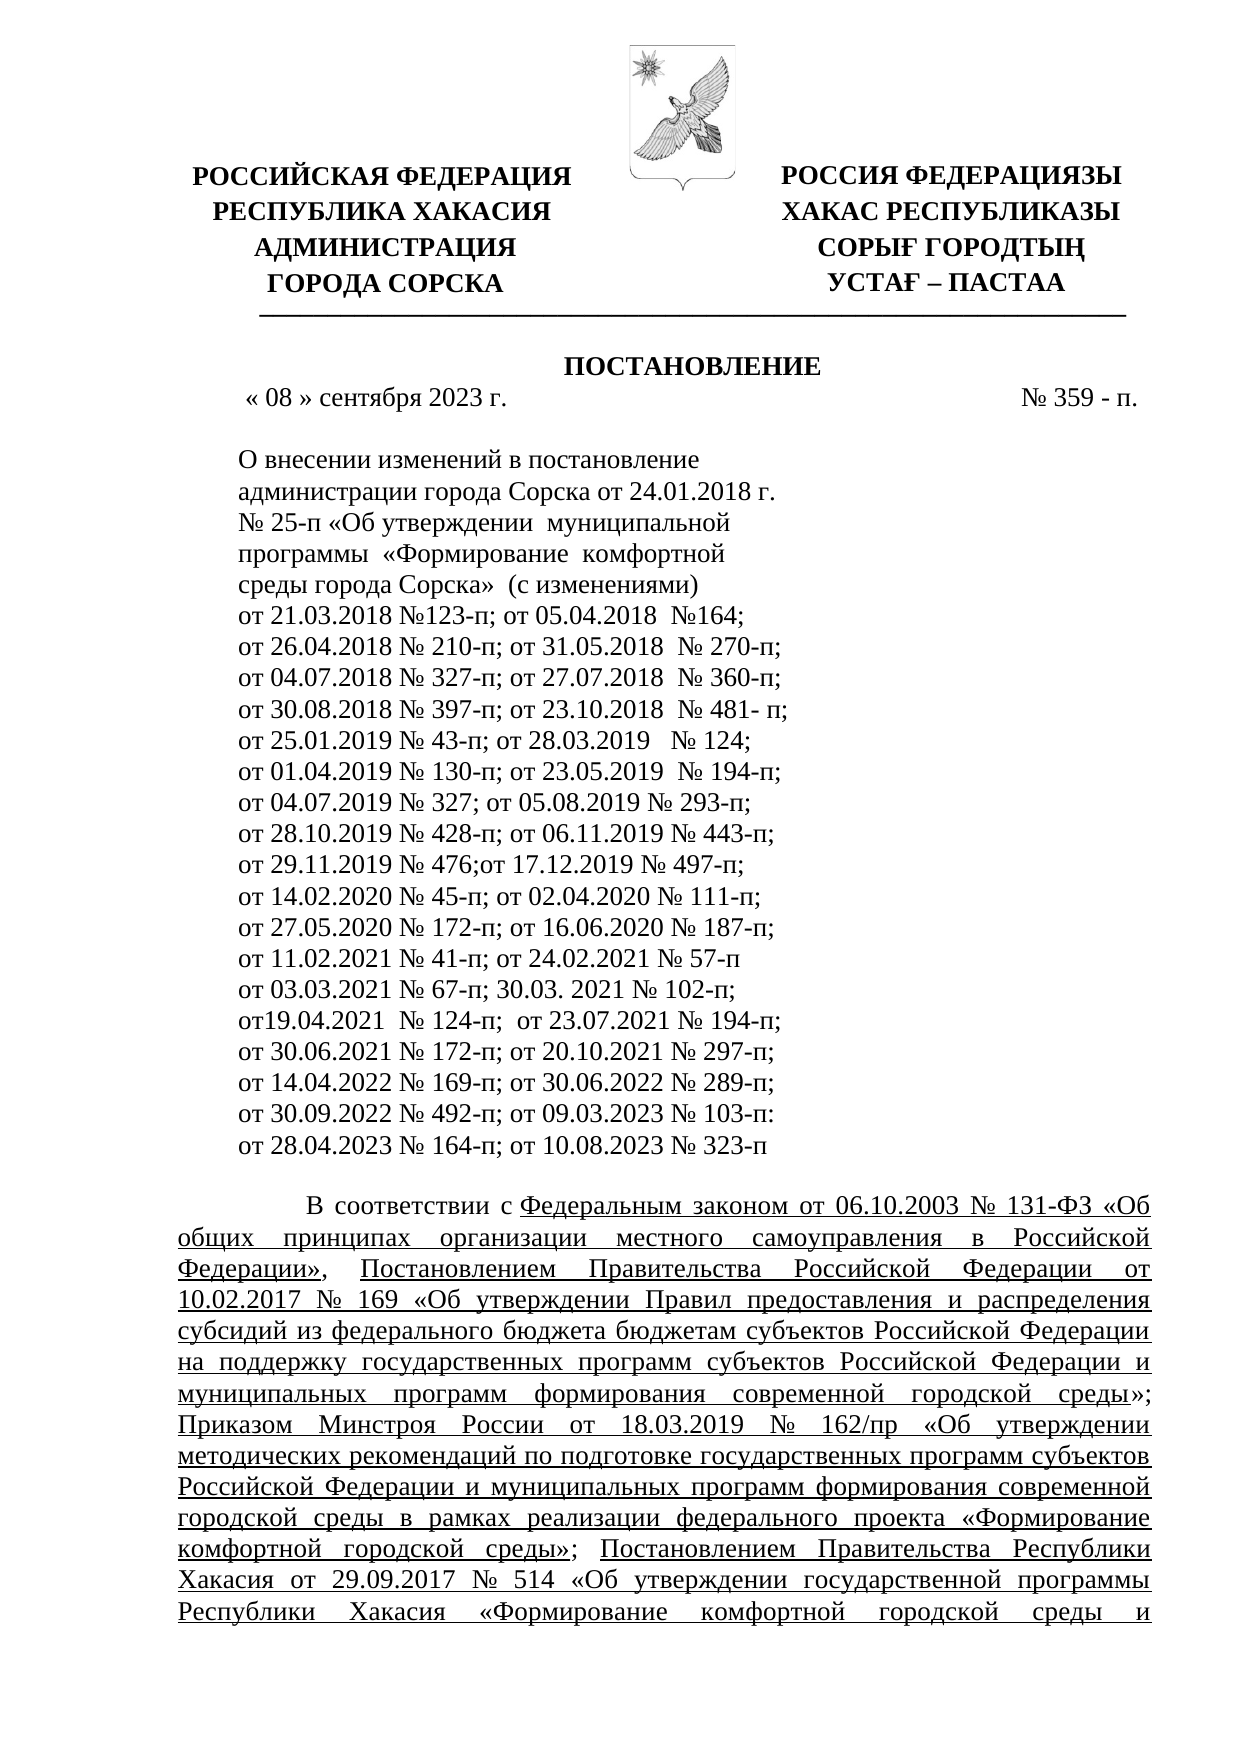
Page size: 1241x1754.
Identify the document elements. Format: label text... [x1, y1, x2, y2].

text от 14.04.2022 № 169-п; от 30.06.2022 № 289-п; [177, 1066, 1152, 1098]
text от 30.06.2021 № 172-п; от 20.10.2021 № 297-п; [177, 1035, 1152, 1066]
text от 30.08.2018 № 397-п; от 23.10.2018 № 481- п; [177, 693, 1152, 724]
text от 04.07.2018 № 327-п; от 27.07.2018 № 360-п; [177, 662, 1152, 693]
text от19.04.2021 № 124-п; от 23.07.2021 № 194-п; [177, 1004, 1152, 1035]
text от 28.04.2023 № 164-п; от 10.08.2023 № 323-п [177, 1129, 1152, 1160]
text от 29.11.2019 № 476;от 17.12.2019 № 497-п; [177, 848, 1152, 879]
text от 01.04.2019 № 130-п; от 23.05.2019 № 194-п; [177, 755, 1152, 786]
text от 28.10.2019 № 428-п; от 06.11.2019 № 443-п; [177, 817, 1152, 848]
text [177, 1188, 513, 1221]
text от 21.03.2018 №123-п; от 05.04.2018 №164; [177, 599, 1152, 630]
text ПОСТАНОВЛЕНИЕ [233, 350, 1152, 381]
text программы «Формирование комфортной [177, 537, 1152, 568]
text от 14.02.2020 № 45-п; от 02.04.2020 № 111-п; [177, 879, 1152, 911]
text от 26.04.2018 № 210-п; от 31.05.2018 № 270-п; [177, 630, 1152, 662]
text от 25.01.2019 № 43-п; от 28.03.2019 № 124; [177, 724, 1152, 755]
text администрации города Сорска от 24.01.2018 г. [177, 475, 1152, 506]
text среды города Сорска» (с изменениями) [177, 568, 1152, 599]
text О внесении изменений в постановление [177, 443, 1152, 475]
text « 08 » сентября 2023 г. № 359 - п. [177, 381, 1152, 412]
text от 27.05.2020 № 172-п; от 16.06.2020 № 187-п; [177, 911, 1152, 942]
text от 11.02.2021 № 41-п; от 24.02.2021 № 57-п [177, 942, 1152, 973]
text № 25-п «Об утверждении муниципальной [177, 506, 1152, 537]
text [177, 1592, 1152, 1622]
text ________________________________________________________________ [233, 288, 1152, 319]
picture [629, 45, 736, 191]
text от 03.03.2021 № 67-п; 30.03. 2021 № 102-п; [177, 973, 1152, 1004]
text от 04.07.2019 № 327; от 05.08.2019 № 293-п; [177, 786, 1152, 817]
text от 30.09.2022 № 492-п; от 09.03.2023 № 103-п: [177, 1098, 1152, 1129]
